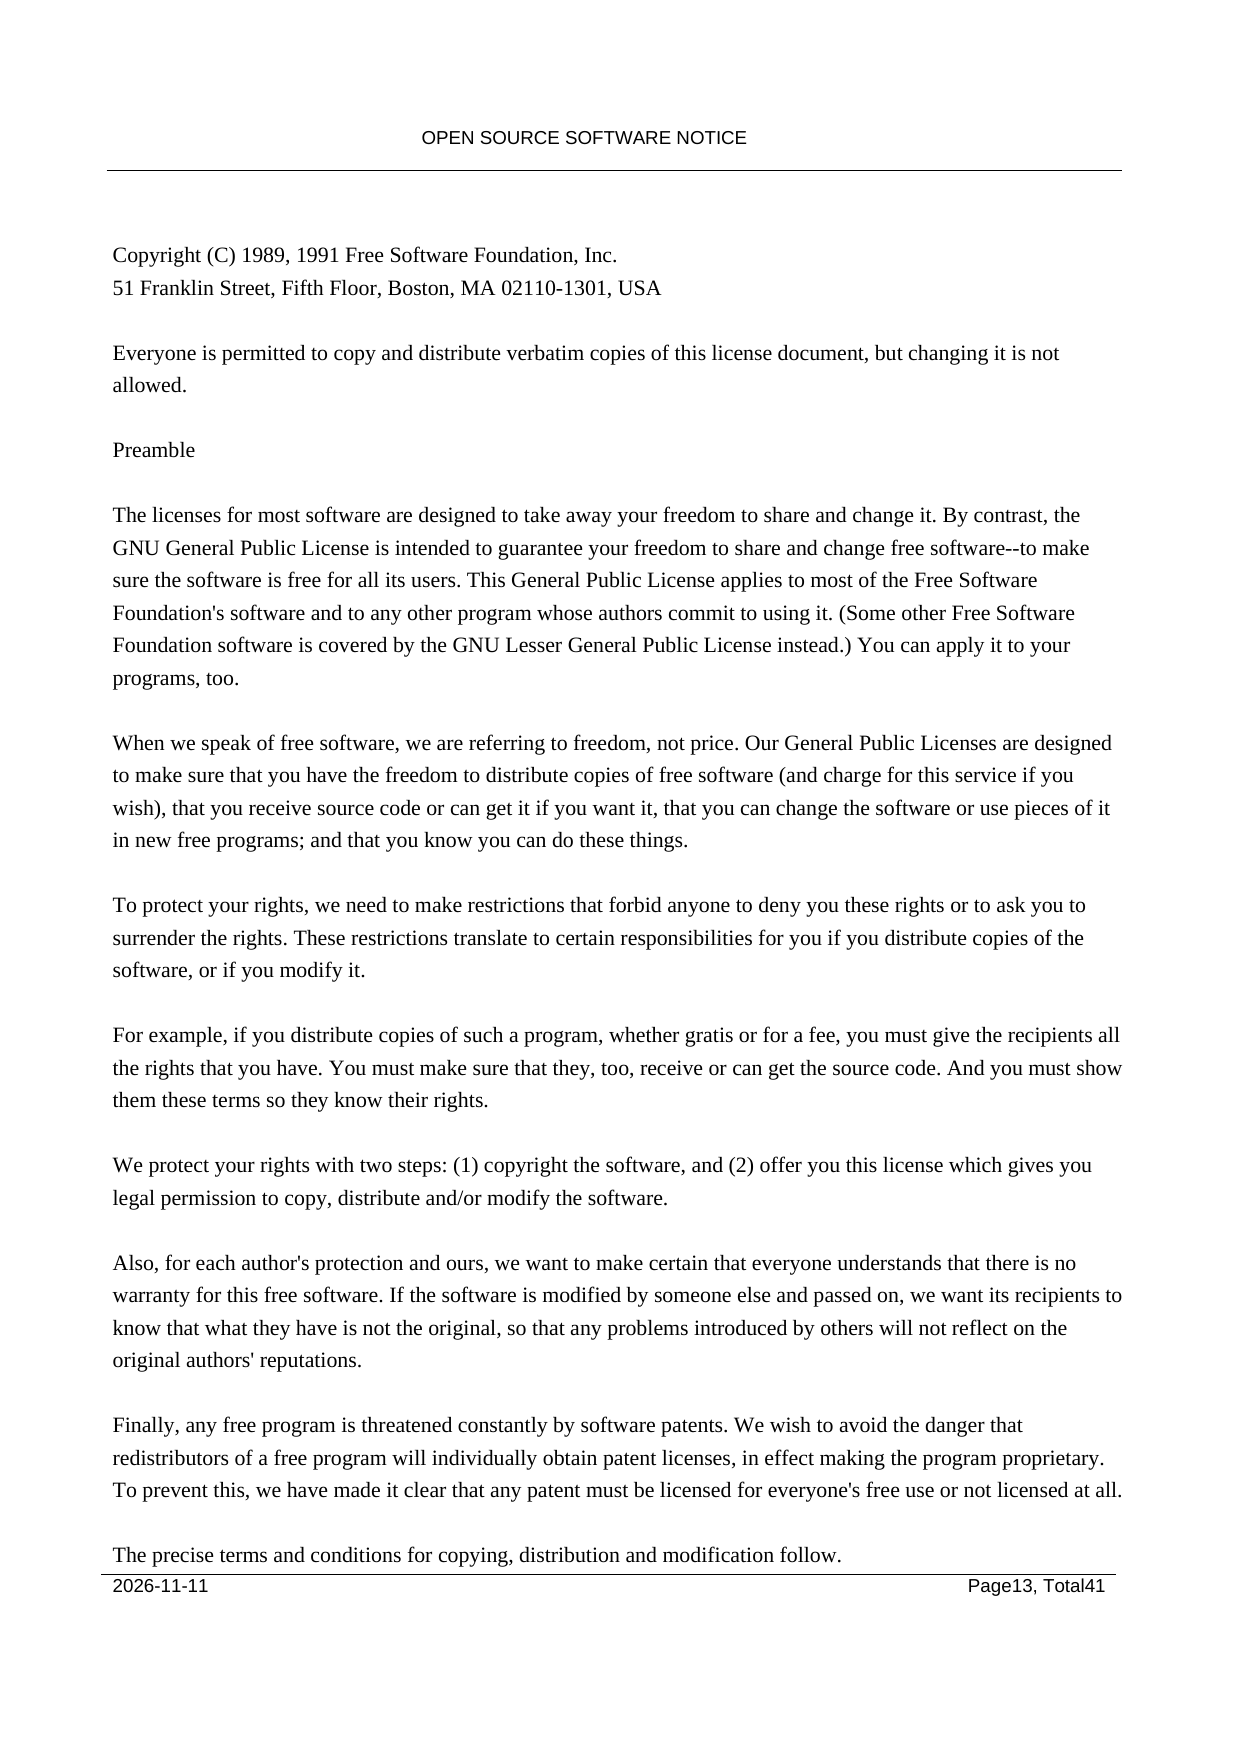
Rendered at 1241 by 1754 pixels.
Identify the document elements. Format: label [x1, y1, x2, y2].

text [112, 206, 1128, 1571]
